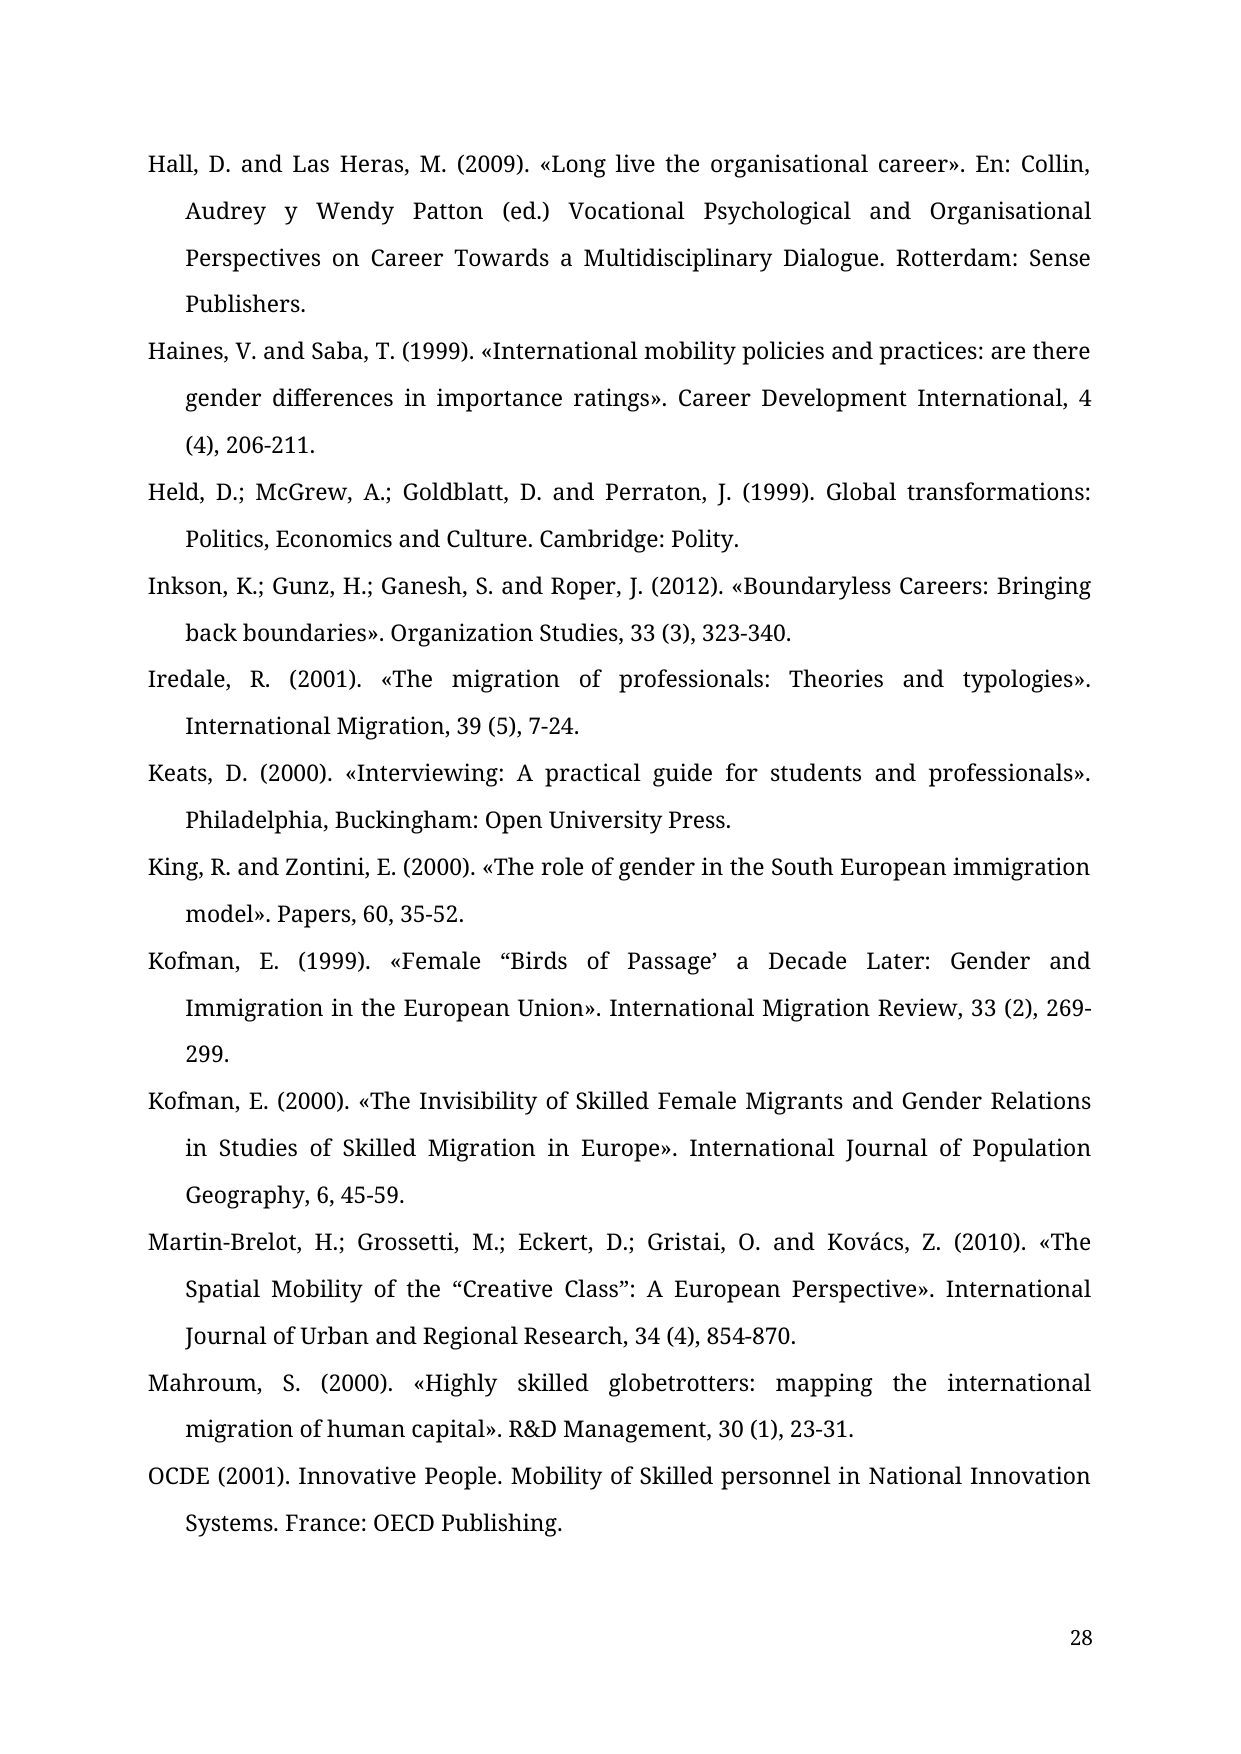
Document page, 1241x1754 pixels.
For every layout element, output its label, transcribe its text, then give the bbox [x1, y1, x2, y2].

text Martin-Brelot, H.; Grossetti, M.; Eckert, D.; Gristai, O. and Kovács, Z. (2010). «The Spatial Mobility of the “Creative Class”: A European Perspective». International Journal of Urban and Regional Research, 34 (4), 854-870. [148, 1226, 1092, 1351]
text Haines, V. and Saba, T. (1999). «International mobility policies and practices: are there gender differences in importance ratings». Career Development International, 4 (4), 206-211. [148, 335, 1092, 460]
text Kofman, E. (2000). «The Invisibility of Skilled Female Migrants and Gender Relations in Studies of Skilled Migration in Europe». International Journal of Population Geography, 6, 45-59. [148, 1085, 1092, 1210]
text Keats, D. (2000). «Interviewing: A practical guide for students and professionals». Philadelphia, Buckingham: Open University Press. [148, 757, 1092, 835]
text Mahroum, S. (2000). «Highly skilled globetrotters: mapping the international migration of human capital». R&D Management, 30 (1), 23-31. [148, 1366, 1092, 1444]
text King, R. and Zontini, E. (2000). «The role of gender in the South European immigration model». Papers, 60, 35-52. [148, 851, 1092, 929]
text Inkson, K.; Gunz, H.; Ganesh, S. and Roper, J. (2012). «Boundaryless Careers: Bringing back boundaries». Organization Studies, 33 (3), 323-340. [148, 569, 1092, 648]
text Held, D.; McGrew, A.; Goldblatt, D. and Perraton, J. (1999). Global transformations: Politics, Economics and Culture. Cambridge: Polity. [148, 476, 1092, 554]
text Hall, D. and Las Heras, M. (2009). «Long live the organisational career». En: Collin, Audrey y Wendy Patton (ed.) Vocational Psychological and Organisational Perspectives on Career Towards a Multidisciplinary Dialogue. Rotterdam: Sense Publishers. [148, 148, 1092, 319]
text Kofman, E. (1999). «Female “Birds of Passage’ a Decade Later: Gender and Immigration in the European Union». International Migration Review, 33 (2), 269-299. [148, 944, 1092, 1069]
text OCDE (2001). Innovative People. Mobility of Skilled personnel in National Innovation Systems. France: OECD Publishing. [148, 1460, 1092, 1538]
text Iredale, R. (2001). «The migration of professionals: Theories and typologies». International Migration, 39 (5), 7-24. [148, 663, 1092, 741]
